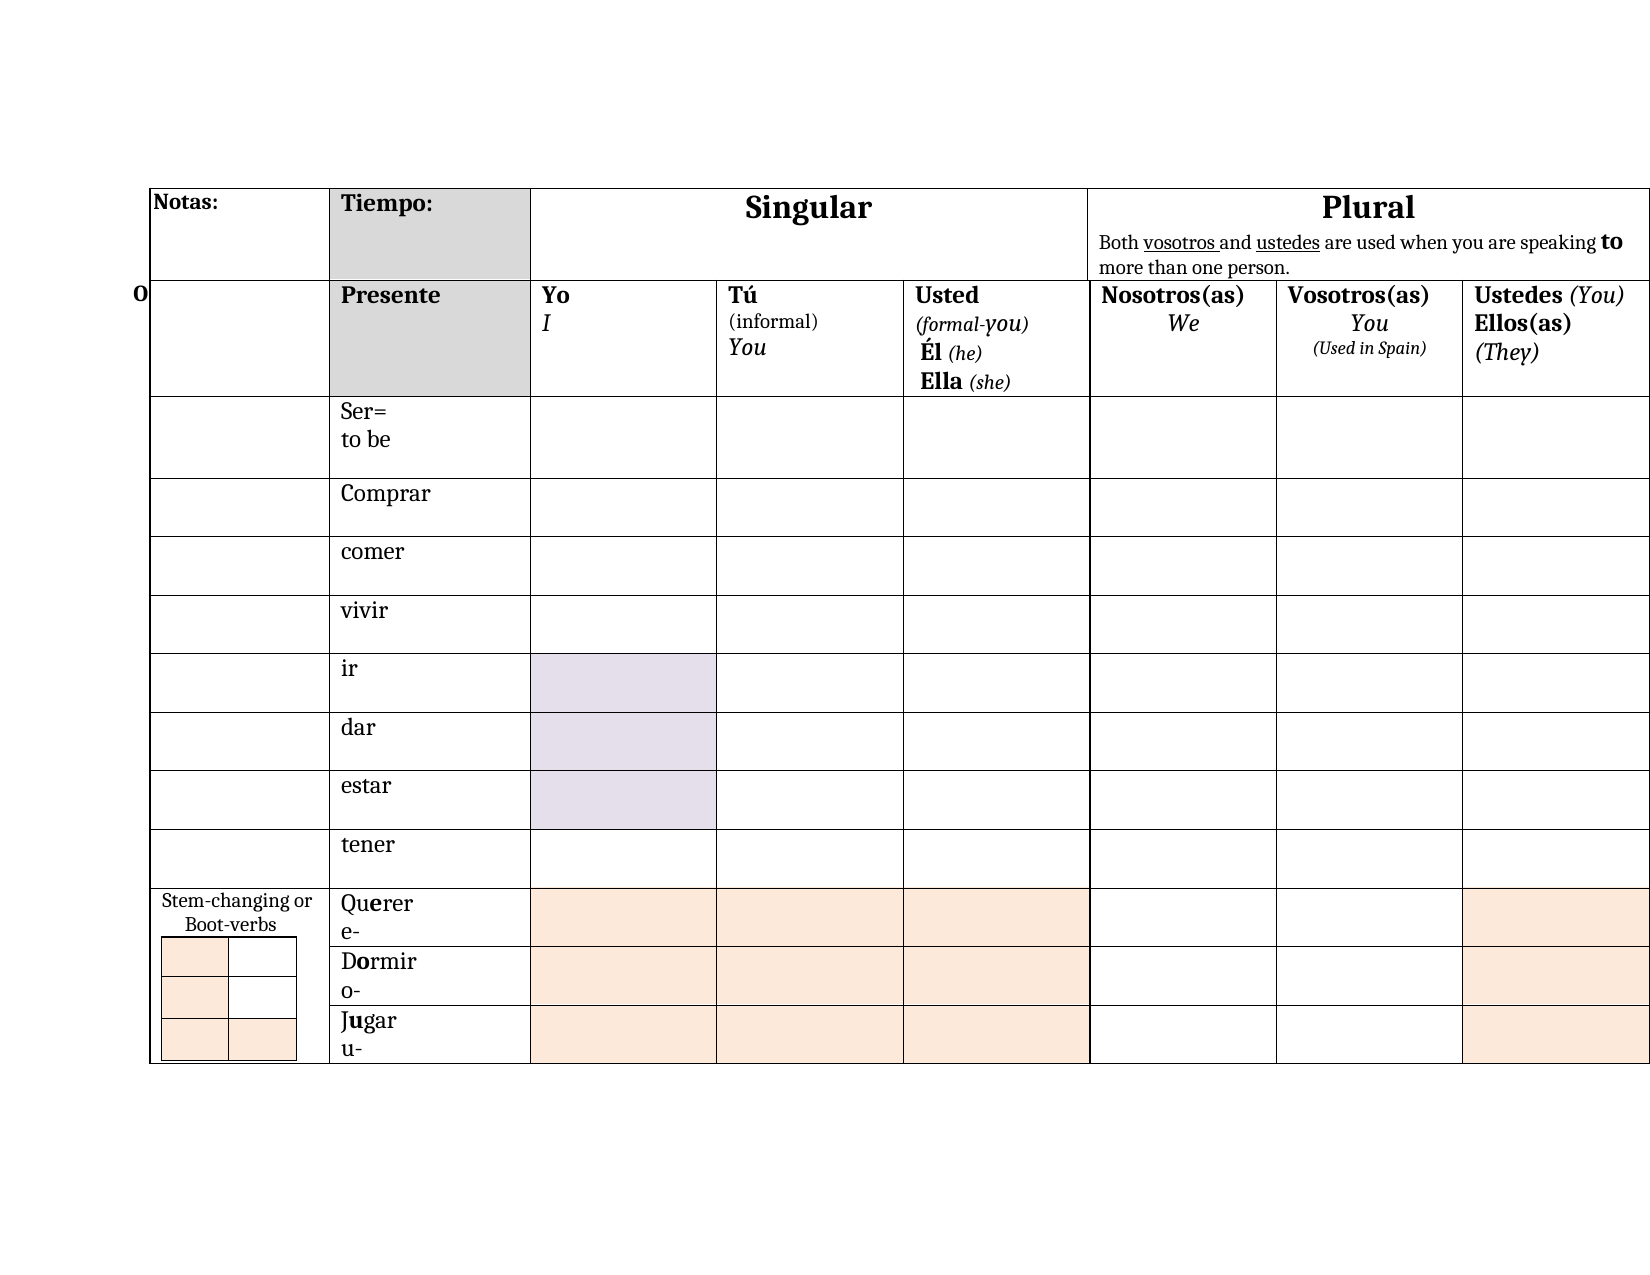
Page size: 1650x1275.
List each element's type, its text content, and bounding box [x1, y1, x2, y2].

table_cell [531, 947, 716, 1004]
table_cell [717, 771, 903, 829]
table_cell [151, 713, 329, 770]
table_header Tiempo: [330, 189, 530, 279]
table_cell [717, 947, 903, 1004]
table_cell Querer e- [330, 889, 530, 946]
table_cell [1463, 889, 1649, 946]
table_cell [531, 654, 716, 712]
table_cell [151, 654, 329, 712]
table_cell [531, 889, 716, 946]
table_cell [904, 654, 1089, 712]
table_cell [1463, 713, 1649, 770]
table_cell [1091, 771, 1276, 829]
table_cell Usted (formal-you) Él (he) Ella (she) [904, 281, 1089, 396]
table_cell [1091, 397, 1276, 478]
table_cell [1091, 654, 1276, 712]
table_cell [531, 830, 716, 887]
table_cell [904, 537, 1089, 595]
table_header Plural Both vosotros and ustedes are used when you are speaking to more than one person. [1088, 189, 1649, 279]
table_cell Ser= to be [330, 397, 530, 478]
table_cell [1463, 596, 1649, 653]
table_cell [151, 596, 329, 653]
table_cell [1277, 1006, 1462, 1063]
table_cell [531, 1006, 716, 1063]
table_cell [717, 1006, 903, 1063]
table_cell [904, 947, 1089, 1004]
table_cell [717, 479, 903, 536]
table_cell tener [330, 830, 530, 887]
table_cell [1091, 889, 1276, 946]
table_cell [717, 397, 903, 478]
table_cell [1091, 596, 1276, 653]
table_cell [904, 830, 1089, 887]
table_cell [1277, 479, 1462, 536]
table_cell [717, 537, 903, 595]
table_cell [904, 479, 1089, 536]
table_cell [531, 713, 716, 770]
table_cell [717, 713, 903, 770]
table_header Singular [531, 189, 1087, 279]
table_cell Ustedes (You) Ellos(as) (They) [1463, 281, 1649, 396]
table_cell [904, 596, 1089, 653]
table_cell [1277, 537, 1462, 595]
table_cell ir [330, 654, 530, 712]
table_cell [717, 654, 903, 712]
table_cell dar [330, 713, 530, 770]
table_cell [1091, 537, 1276, 595]
table_cell [717, 830, 903, 887]
table_cell [1091, 479, 1276, 536]
table_cell [151, 479, 329, 536]
table_cell [151, 771, 329, 829]
table_cell [1277, 713, 1462, 770]
table_cell [1277, 889, 1462, 946]
table_cell [1277, 947, 1462, 1004]
table_cell Stem-changing or Boot-verbs [151, 889, 329, 1063]
table_cell [1463, 771, 1649, 829]
table_cell Nosotros(as) We [1091, 281, 1276, 396]
table_cell [531, 537, 716, 595]
table_cell [1091, 1006, 1276, 1063]
table_cell [1463, 397, 1649, 478]
table_cell Vosotros(as) You (Used in Spain) [1277, 281, 1462, 396]
table_cell [1463, 1006, 1649, 1063]
table_cell [531, 771, 716, 829]
table_cell Tú (informal) You [717, 281, 903, 396]
table_cell [1463, 654, 1649, 712]
table_cell [904, 397, 1089, 478]
table_cell [1277, 397, 1462, 478]
table_cell [1463, 947, 1649, 1004]
table_cell [531, 596, 716, 653]
table_cell [1091, 830, 1276, 887]
table_cell [1463, 830, 1649, 887]
table_cell [1277, 596, 1462, 653]
table_cell Comprar [330, 479, 530, 536]
table_cell [1277, 830, 1462, 887]
table_cell [1463, 537, 1649, 595]
table_cell comer [330, 537, 530, 595]
table_cell [717, 889, 903, 946]
table_cell Presente [330, 281, 530, 396]
table_cell O [151, 281, 329, 396]
table_cell [1091, 713, 1276, 770]
table_header Notas: [151, 189, 329, 279]
table_cell [151, 830, 329, 887]
table_cell [531, 479, 716, 536]
table_cell [1091, 947, 1276, 1004]
table_cell [904, 713, 1089, 770]
table_cell Dormir o- [330, 947, 530, 1004]
table_cell Yo I [531, 281, 716, 396]
table_cell [904, 771, 1089, 829]
table_cell [1277, 771, 1462, 829]
table_cell Jugar u- [330, 1006, 530, 1063]
table_cell [151, 537, 329, 595]
table_cell [1277, 654, 1462, 712]
table_cell [1463, 479, 1649, 536]
table_cell [717, 596, 903, 653]
table_cell [904, 889, 1089, 946]
table_cell [151, 397, 329, 478]
table_cell vivir [330, 596, 530, 653]
table_cell [531, 397, 716, 478]
table_cell [904, 1006, 1089, 1063]
table_cell estar [330, 771, 530, 829]
